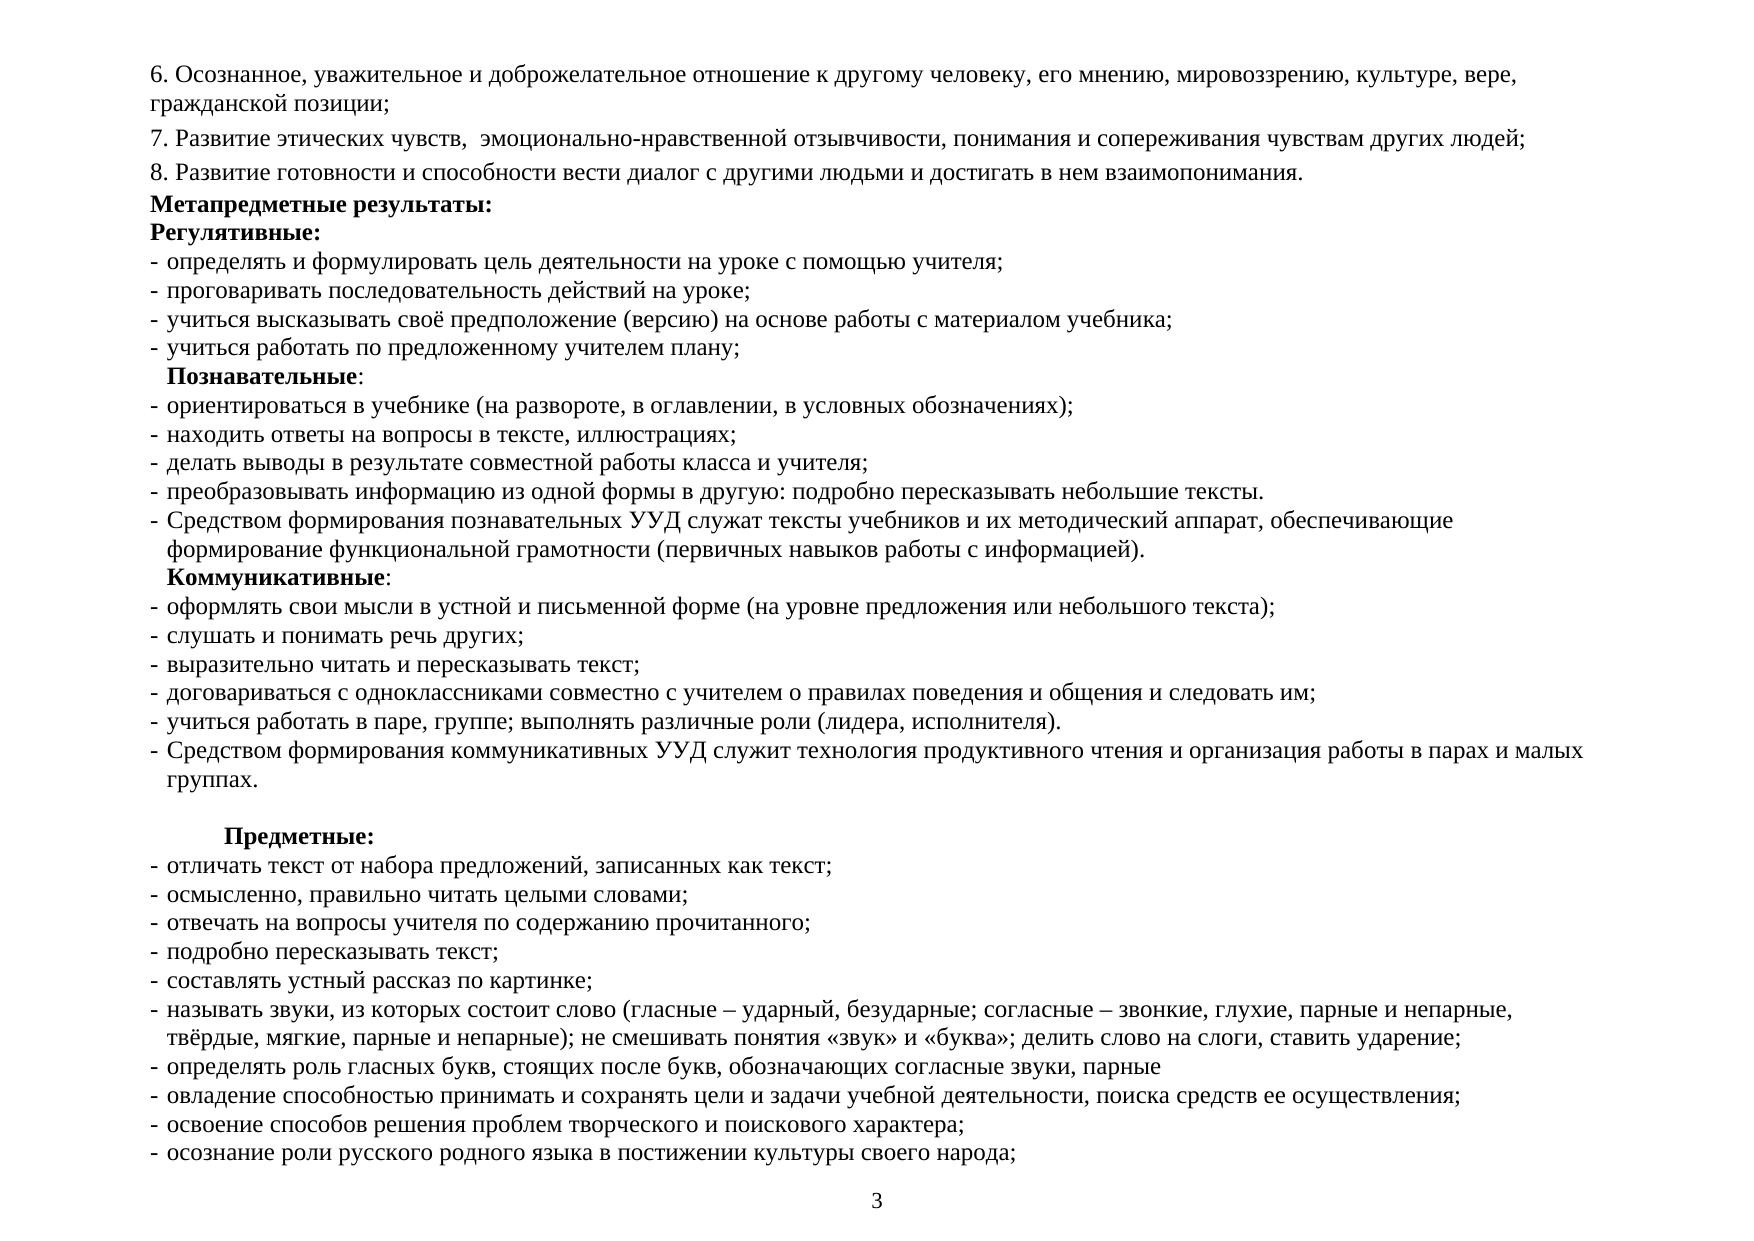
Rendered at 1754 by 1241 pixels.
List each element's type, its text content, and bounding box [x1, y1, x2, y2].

list учиться высказывать своё предположение (версию) на основе работы с материалом учебника; [150, 304, 1604, 332]
list отвечать на вопросы учителя по содержанию прочитанного; [150, 907, 1604, 936]
text 8. Развитие готовности и способности вести диалог с другими людьми и достигать в нем взаимопонимания. [150, 157, 1604, 186]
list учиться работать в паре, группе; выполнять различные роли (лидера, исполнителя). [150, 706, 1604, 735]
list осознание роли русского родного языка в постижении культуры своего народа; [150, 1137, 1604, 1166]
list отличать текст от набора предложений, записанных как текст; [150, 850, 1604, 879]
list учиться работать по предложенному учителем плану; [150, 332, 1604, 361]
list оформлять свои мысли в устной и письменной форме (на уровне предложения или небольшого текста); [150, 591, 1604, 620]
list овладение способностью принимать и сохранять цели и задачи учебной деятельности, поиска средств ее осуществления; [150, 1080, 1604, 1109]
list преобразовывать информацию из одной формы в другую: подробно пересказывать небольшие тексты. [150, 476, 1604, 505]
list составлять устный рассказ по картинке; [150, 965, 1604, 994]
text Предметные: [224, 821, 1604, 850]
list Средством формирования познавательных УУД служат тексты учебников и их методический аппарат, обеспечивающие формирование функциональной грамотности (первичных навыков работы с информацией). [150, 505, 1604, 562]
text Регулятивные: [150, 217, 1604, 246]
list осмысленно, правильно читать целыми словами; [150, 879, 1604, 907]
list проговаривать последовательность действий на уроке; [150, 275, 1604, 304]
text Коммуникативные: [167, 562, 1604, 591]
list определять роль гласных букв, стоящих после букв, обозначающих согласные звуки, парные [150, 1051, 1604, 1080]
list определять и формулировать цель деятельности на уроке с помощью учителя; [150, 246, 1604, 275]
text Познавательные: [167, 361, 1604, 390]
text Метапредметные результаты: [150, 189, 1604, 217]
list делать выводы в результате совместной работы класса и учителя; [150, 447, 1604, 476]
list слушать и понимать речь других; [150, 620, 1604, 649]
list ориентироваться в учебнике (на развороте, в оглавлении, в условных обозначениях); [150, 390, 1604, 419]
text 6. Осознанное, уважительное и доброжелательное отношение к другому человеку, его мнению, мировоззрению, культуре, вере, гражданской позиции; [150, 59, 1604, 117]
list освоение способов решения проблем творческого и поискового характера; [150, 1109, 1604, 1137]
list подробно пересказывать текст; [150, 936, 1604, 965]
list находить ответы на вопросы в тексте, иллюстрациях; [150, 419, 1604, 447]
list называть звуки, из которых состоит слово (гласные – ударный, безударные; согласные – звонкие, глухие, парные и непарные, твёрдые, мягкие, парные и непарные); не смешивать понятия «звук» и «буква»; делить слово на слоги, ставить ударение; [150, 994, 1604, 1051]
text 7. Развитие этических чувств, эмоционально-нравственной отзывчивости, понимания и сопереживания чувствам других людей; [150, 123, 1604, 152]
list выразительно читать и пересказывать текст; [150, 649, 1604, 677]
list договариваться с одноклассниками совместно с учителем о правилах поведения и общения и следовать им; [150, 677, 1604, 706]
list Средством формирования коммуникативных УУД служит технология продуктивного чтения и организация работы в парах и малых группах. [150, 735, 1604, 792]
